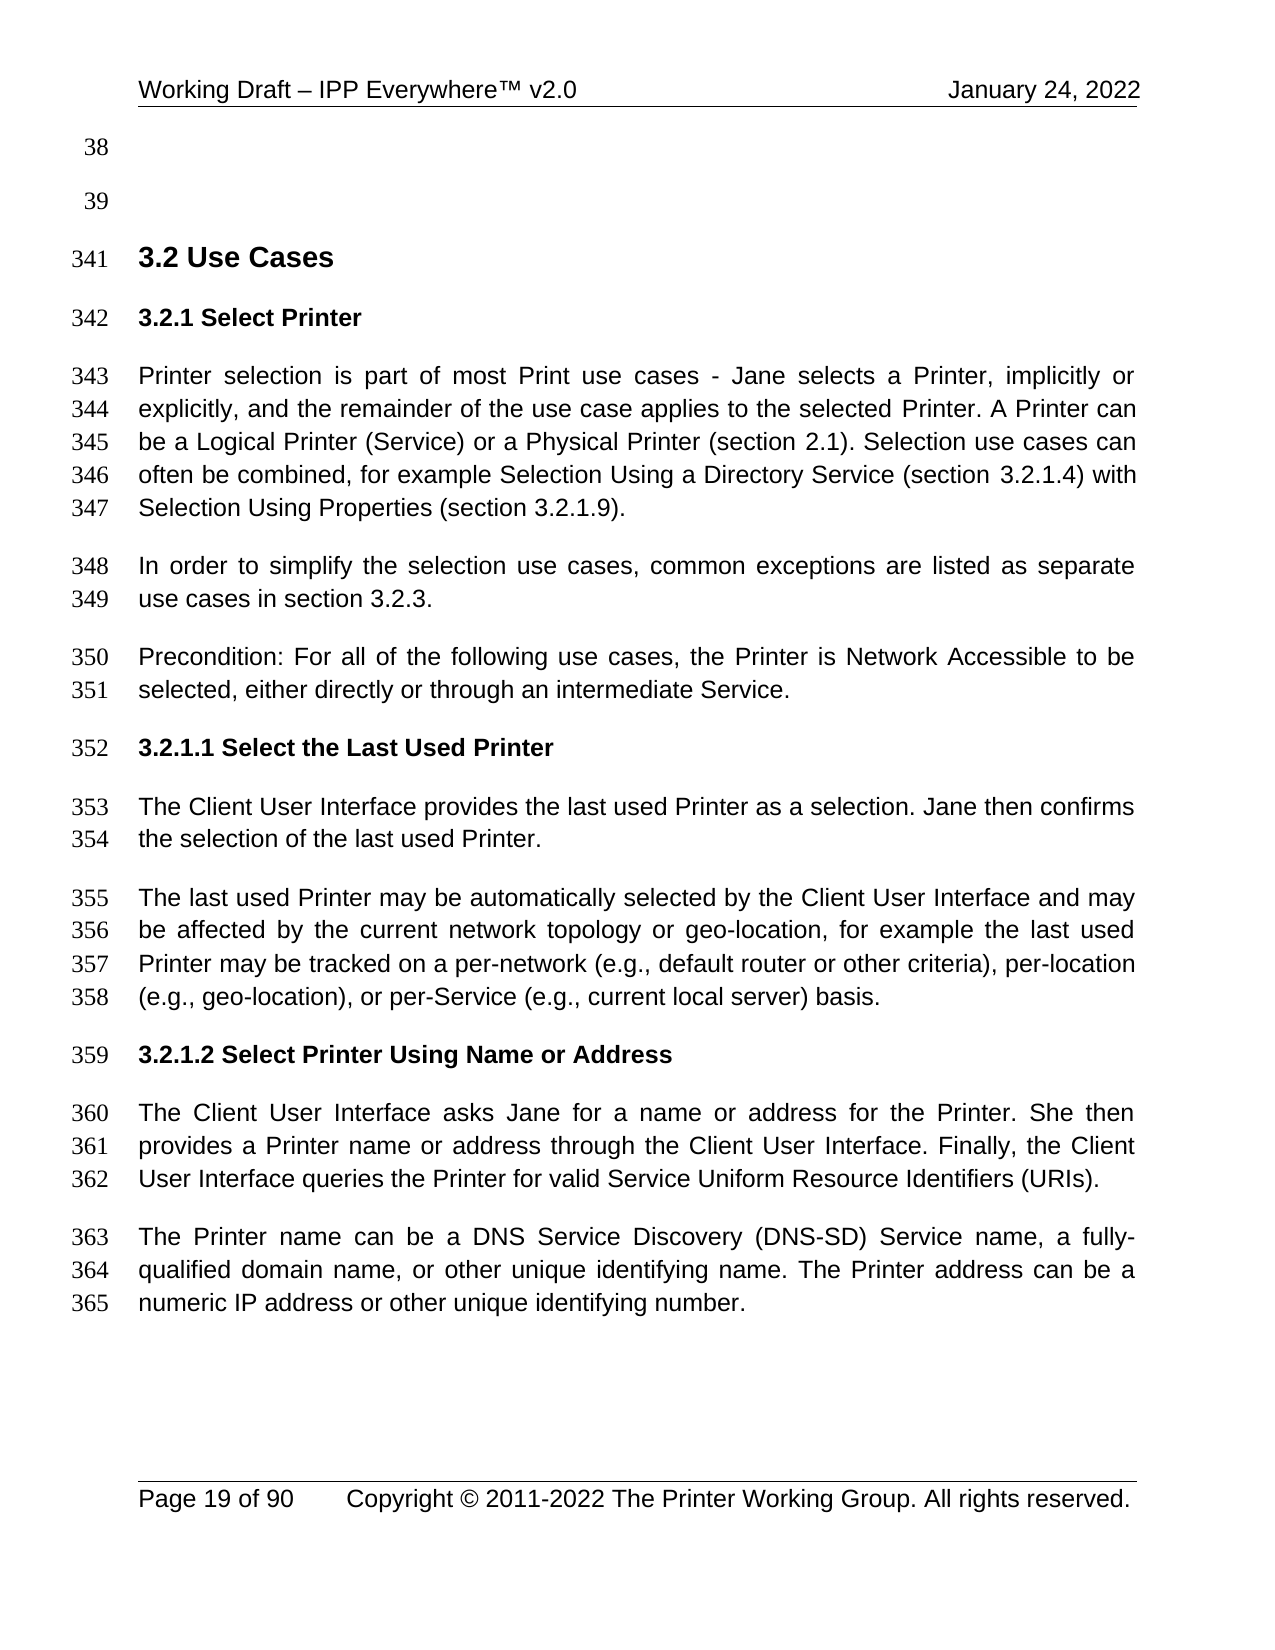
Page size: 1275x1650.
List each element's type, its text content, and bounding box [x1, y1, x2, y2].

text The Client User Interface provides the last used Printer as a selection. Jane then confirms the selection of the last used Printer. [138, 791, 1137, 853]
text Use Cases [138, 240, 1137, 273]
text Select Printer [138, 303, 1137, 332]
text Select Printer Using Name or Address [138, 1039, 1137, 1068]
text Select the Last Used Printer [138, 733, 1137, 762]
text The Client User Interface asks Jane for a name or address for the Printer. She then provides a Printer name or address through the Client User Interface. Finally, the Client User Interface queries the Printer for valid Service Uniform Resource Identifiers (URIs). [138, 1098, 1137, 1192]
text Printer selection is part of most Print use cases - Jane selects a Printer, implicitly or explicitly, and the remainder of the use case applies to the selected Printer. A Printer can be a Logical Printer (Service) or a Physical Printer (section 2.1). Selection use cases can often be combined, for example Selection Using a Directory Service (section 3.2.1.4) with Selection Using Properties (section 3.2.1.9). [138, 361, 1137, 522]
text In order to simplify the selection use cases, common exceptions are listed as separate use cases in section 3.2.3. [138, 551, 1137, 613]
text The Printer name can be a DNS Service Discovery (DNS-SD) Service name, a fully-qualified domain name, or other unique identifying name. The Printer address can be a numeric IP address or other unique identifying number. [138, 1222, 1137, 1316]
text Precondition: For all of the following use cases, the Printer is Network Accessible to be selected, either directly or through an intermediate Service. [138, 642, 1137, 704]
text The last used Printer may be automatically selected by the Client User Interface and may be affected by the current network topology or geo-location, for example the last used Printer may be tracked on a per-network (e.g., default router or other criteria), per-location (e.g., geo-location), or per-Service (e.g., current local server) basis. [138, 882, 1137, 1010]
